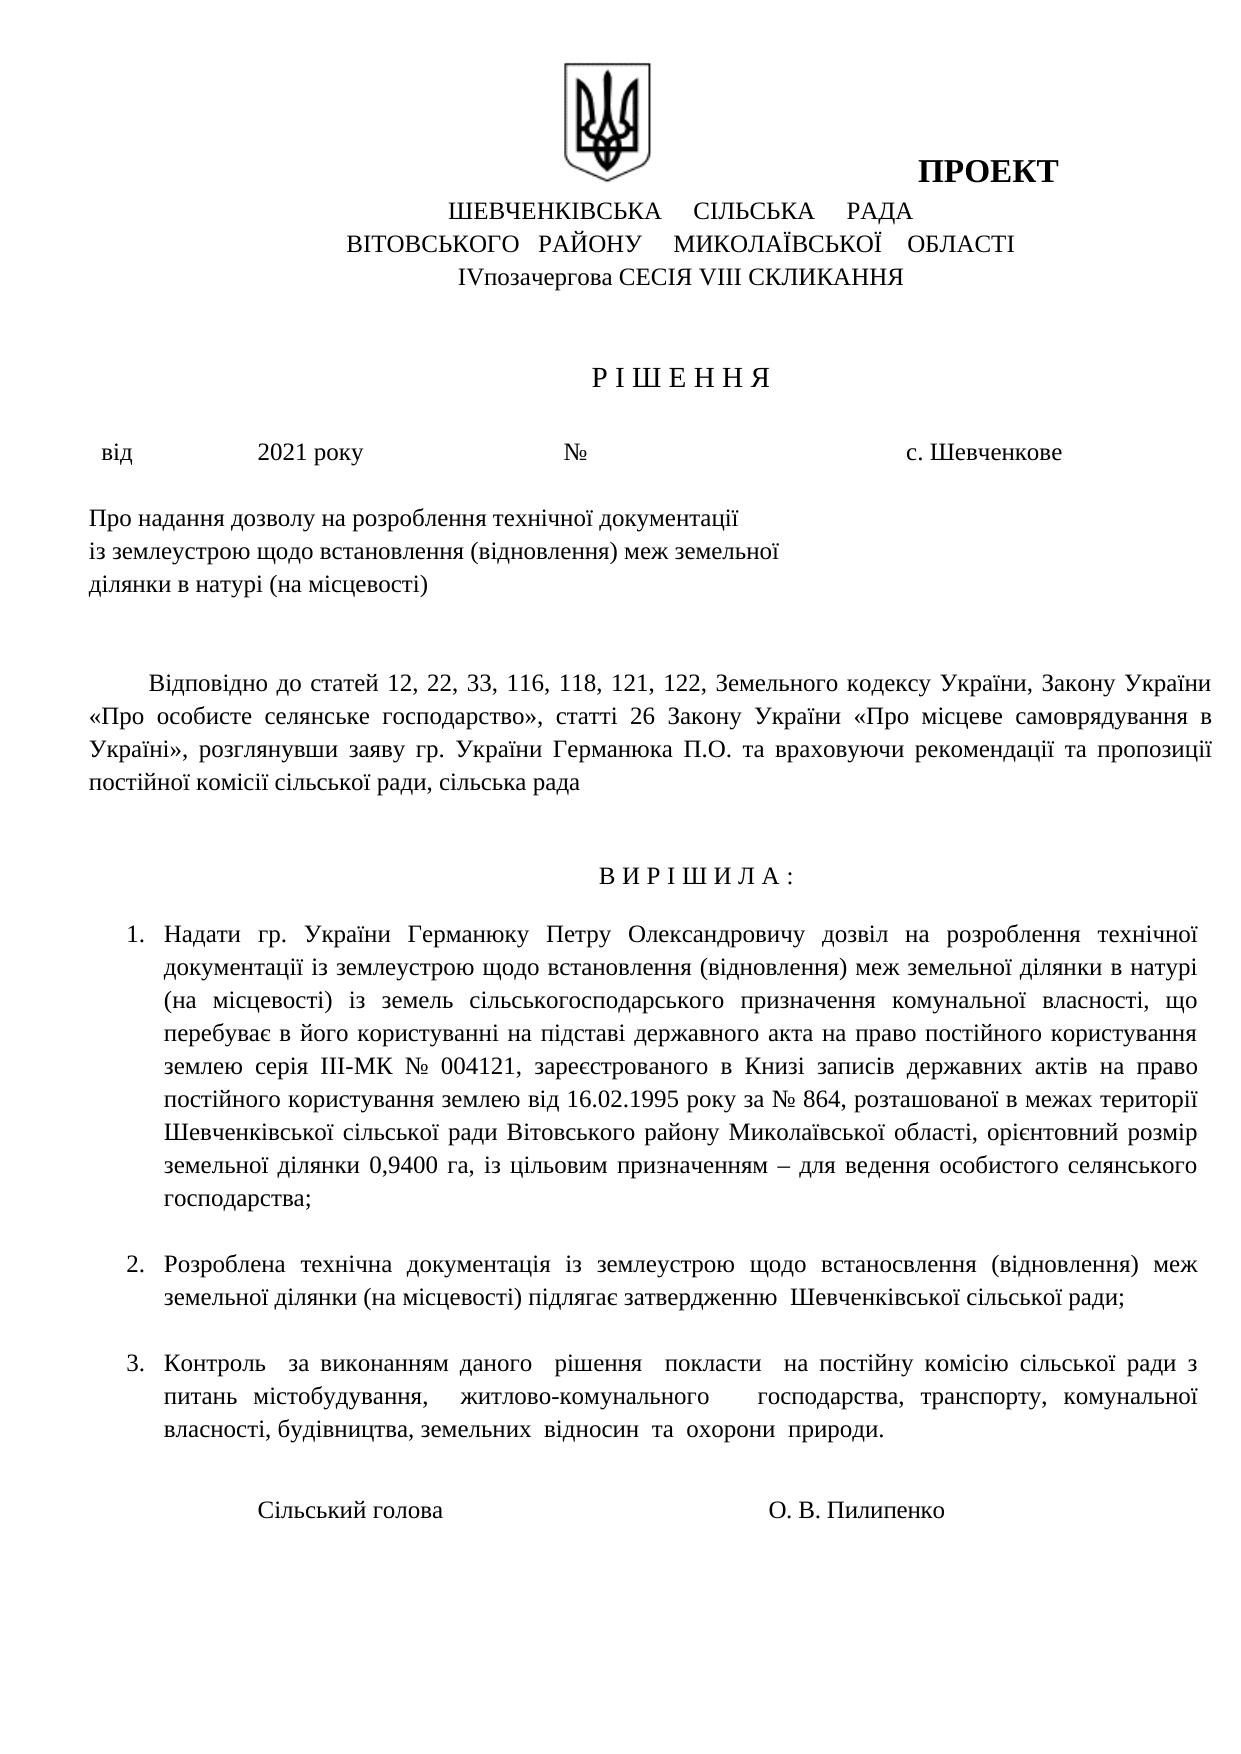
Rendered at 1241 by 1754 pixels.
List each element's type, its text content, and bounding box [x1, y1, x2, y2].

list Надати гр. України Германюку Петру Олександровичу дозвіл на розроблення технічної документації із землеустрою щодо встановлення (відновлення) меж земельної ділянки в натурі (на місцевості) із земель сільськогосподарського призначення комунальної власності, що перебуває в його користуванні на підставі державного акта на право постійного користування землею серія ІІІ-МК № 004121, зареєстрованого в Книзі записів державних актів на право постійного користування землею від 16.02.1995 року за № 864, розташованої в межах території Шевченківської сільської ради Вітовського району Миколаївської області, орієнтовний розмір земельної ділянки 0,9400 га, із цільовим призначенням – для ведення особистого селянського господарства; [126, 919, 1198, 1212]
list Розроблена технічна документація із землеустрою щодо встаносвлення (відновлення) меж земельної ділянки (на місцевості) підлягає затвердженню Шевченківської сільської ради; [126, 1249, 1198, 1311]
text Відповідно до статей 12, 22, 33, 116, 118, 121, 122, Земельного кодексу України, Закону України «Про особисте селянське господарство», статті 26 Закону України «Про місцеве самоврядування в Україні», розглянувши заяву гр. України Германюка П.О. та враховуючи рекомендації та пропозиції постійної комісії сільської ради, сільська рада [89, 668, 1213, 796]
list Контроль за виконанням даного рішення покласти на постійну комісію сільської ради з питань містобудування, житлово-комунального господарства, транспорту, комунальної власності, будівництва, земельних відносин та охорони природи. [126, 1348, 1198, 1443]
text ВИРІШИЛА: [89, 862, 1214, 890]
text ПРОЕКТ [89, 62, 1214, 190]
picture [563, 62, 652, 183]
text Р І Ш Е Н Н Я [148, 360, 1214, 393]
text Сільський голова О. В. Пилипенко [126, 1496, 1214, 1524]
text ШЕВЧЕНКІВСЬКА СІЛЬСЬКА РАДА ВІТОВСЬКОГО РАЙОНУ МИКОЛАЇВСЬКОЇ ОБЛАСТІ ІVпозачергова СЕСІЯ VІІІ СКЛИКАННЯ [148, 196, 1214, 291]
text ділянки в натурі (на місцевості) [89, 569, 1198, 598]
text Про надання дозволу на розроблення технічної документації [89, 503, 1198, 532]
text із землеустрою щодо встановлення (відновлення) меж земельної [89, 536, 1198, 565]
text від 2021 року № с. Шевченкове [89, 437, 1214, 466]
